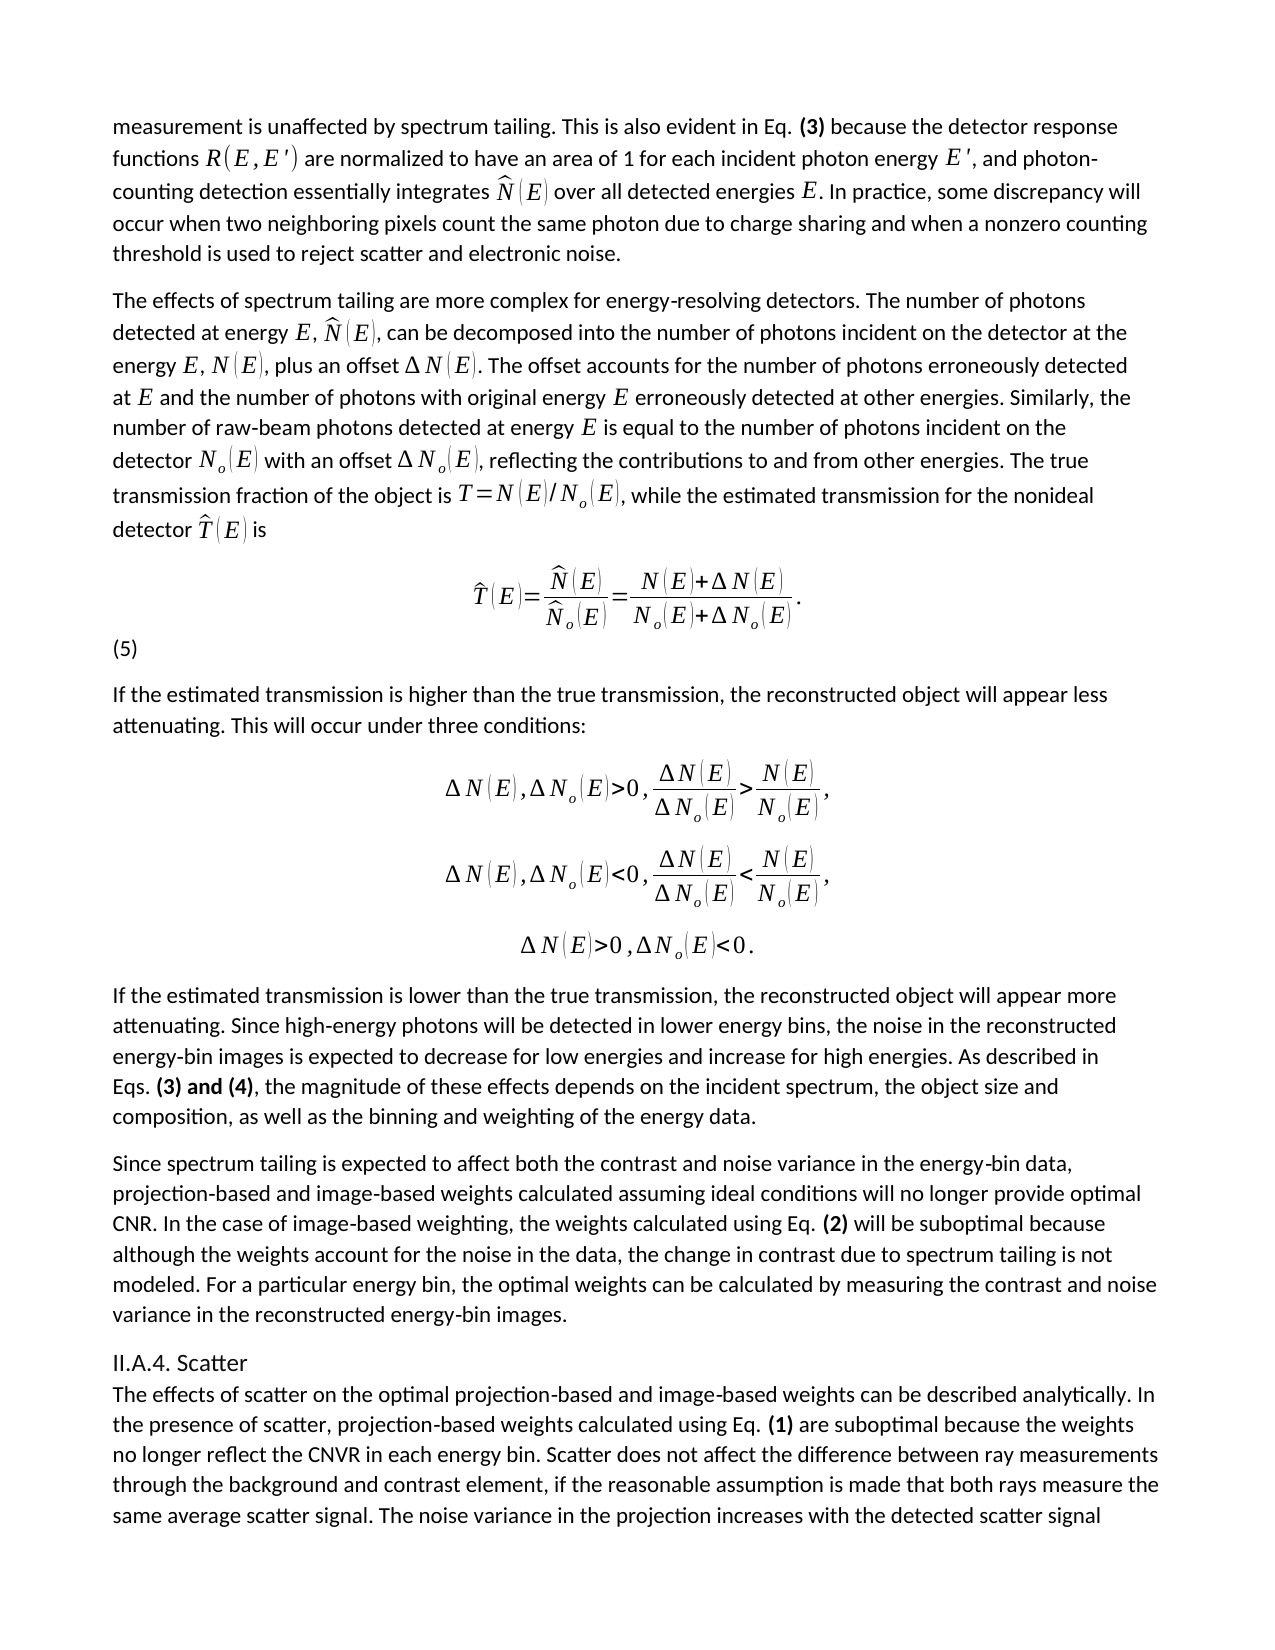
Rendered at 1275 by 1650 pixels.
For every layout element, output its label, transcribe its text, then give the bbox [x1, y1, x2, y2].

text If the estimated transmission is higher than the true transmission, the reconstructed object will appear less attenuating. This will occur under three conditions: [112, 681, 1162, 739]
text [112, 112, 1162, 267]
text Since spectrum tailing is expected to affect both the contrast and noise variance in the energy‐bin data, projection‐based and image‐based weights calculated assuming ideal conditions will no longer provide optimal CNR. In the case of image‐based weighting, the weights calculated using Eq. (2) will be suboptimal because although the weights account for the noise in the data, the change in contrast due to spectrum tailing is not modeled. For a particular energy bin, the optimal weights can be calculated by measuring the contrast and noise variance in the reconstructed energy‐bin images. [112, 1149, 1162, 1328]
text The effects of spectrum tailing are more complex for energy‐resolving detectors. The number of photons detected at energy , , can be decomposed into the number of photons incident on the detector at the energy , , plus an offset . The offset accounts for the number of photons erroneously detected at and the number of photons with original energy erroneously detected at other energies. Similarly, the number of raw‐beam photons detected at energy is equal to the number of photons incident on the detector with an offset , reflecting the contributions to and from other energies. The true transmission fraction of the object is , while the estimated transmission for the nonideal detector is [112, 286, 1162, 545]
subtitle II.A.4. Scatter [112, 1347, 1162, 1378]
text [112, 1380, 1162, 1529]
text (5) [112, 634, 1162, 662]
text If the estimated transmission is lower than the true transmission, the reconstructed object will appear more attenuating. Since high‐energy photons will be detected in lower energy bins, the noise in the reconstructed energy‐bin images is expected to decrease for low energies and increase for high energies. As described in Eqs. (3) and (4), the magnitude of these effects depends on the incident spectrum, the object size and composition, as well as the binning and weighting of the energy data. [112, 981, 1162, 1130]
